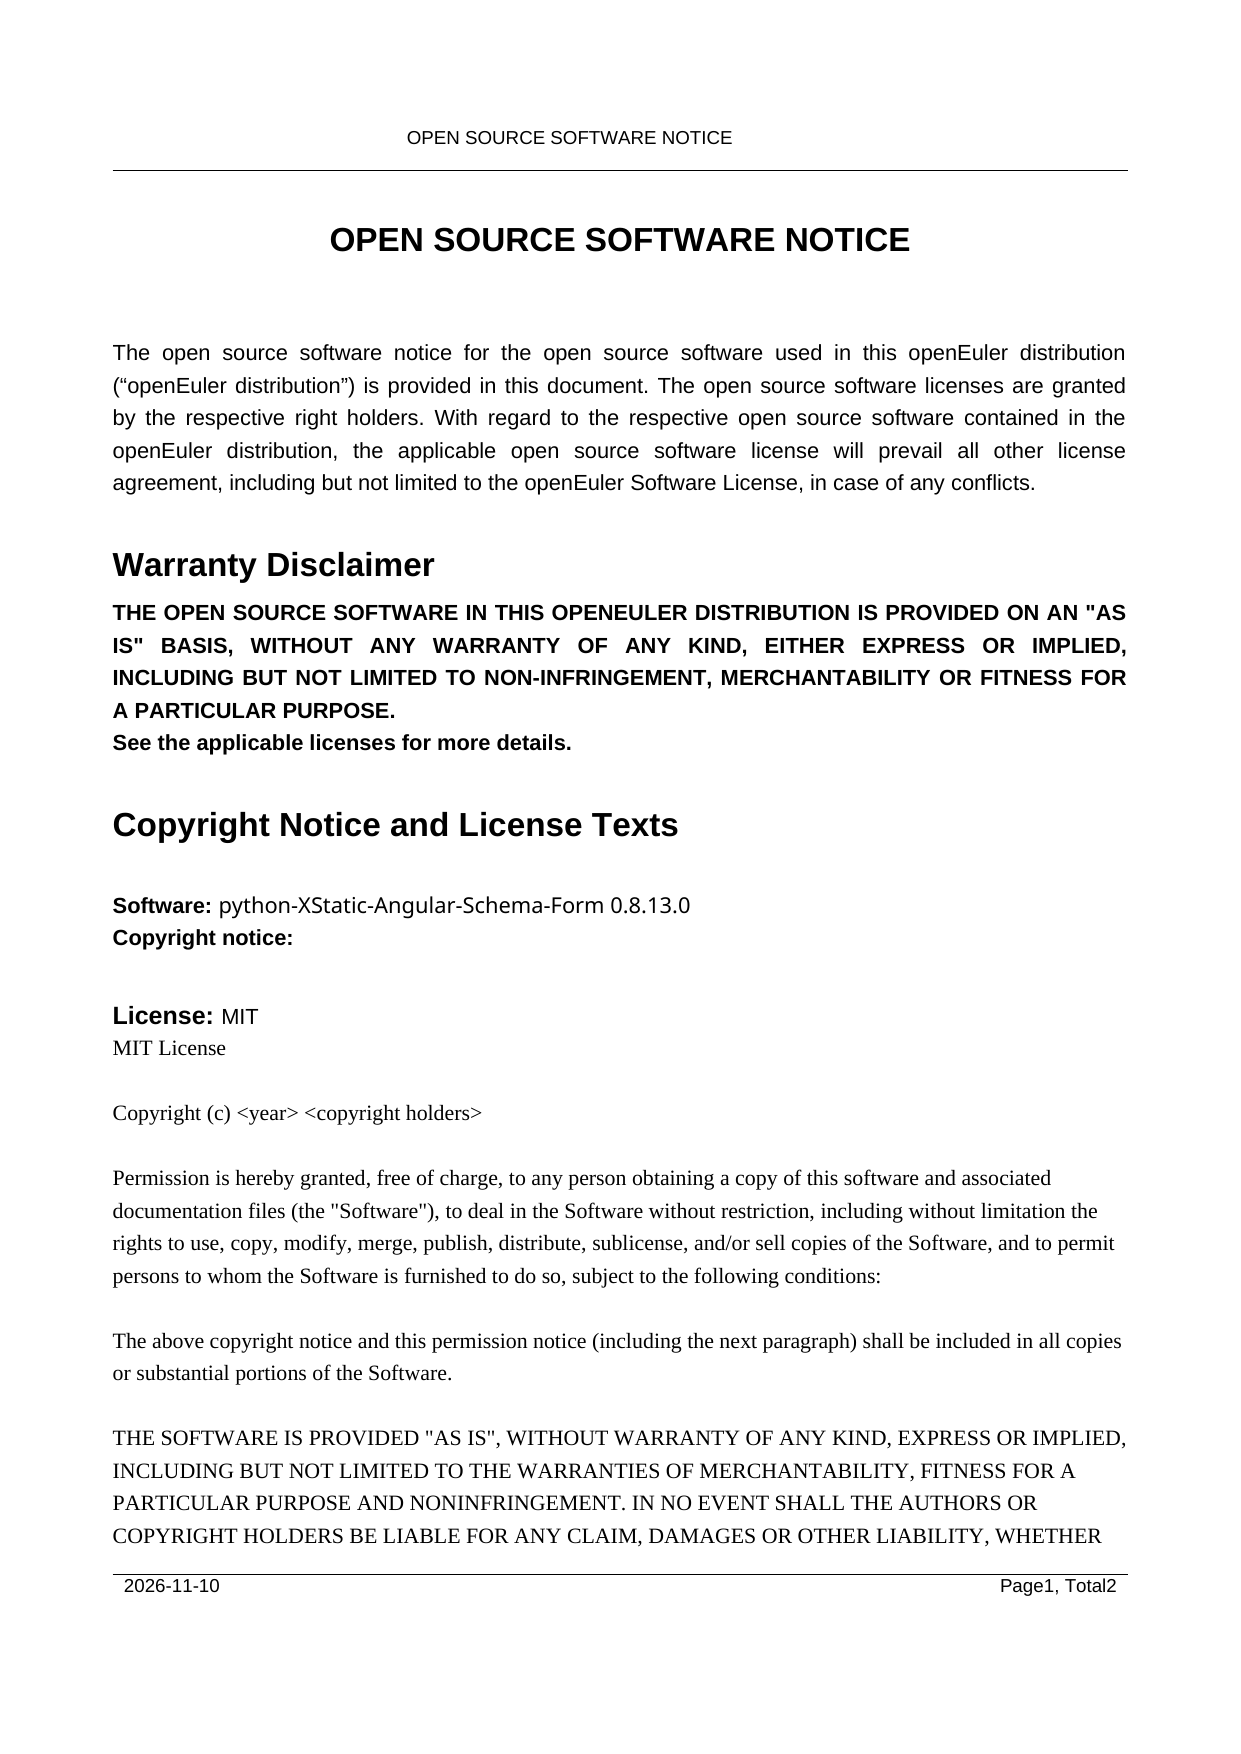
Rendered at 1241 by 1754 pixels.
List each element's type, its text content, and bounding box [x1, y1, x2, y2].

text Copyright Notice and License Texts [112, 791, 1128, 856]
text THE OPEN SOURCE SOFTWARE IN THIS OPENEULER DISTRIBUTION IS PROVIDED ON AN "AS IS" BASIS, WITHOUT ANY WARRANTY OF ANY KIND, EITHER EXPRESS OR IMPLIED, INCLUDING BUT NOT LIMITED TO NON-INFRINGEMENT, MERCHANTABILITY OR FITNESS FOR A PARTICULAR PURPOSE. See the applicable licenses for more details. [112, 596, 1128, 759]
text The open source software notice for the open source software used in this openEuler distribution (“openEuler distribution”) is provided in this document. The open source software licenses are granted by the respective right holders. With regard to the respective open source software contained in the openEuler distribution, the applicable open source software license will prevail all other license agreement, including but not limited to the openEuler Software License, in case of any conflicts. [112, 336, 1128, 499]
text Warranty Disclaimer [112, 531, 1128, 596]
text License: MIT [112, 999, 1128, 1031]
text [112, 1031, 1128, 1551]
title Software: python-XStatic-Angular-Schema-Form 0.8.13.0 [112, 889, 1128, 921]
text OPEN SOURCE SOFTWARE NOTICE [112, 206, 1128, 271]
text Copyright notice: [112, 921, 1128, 954]
